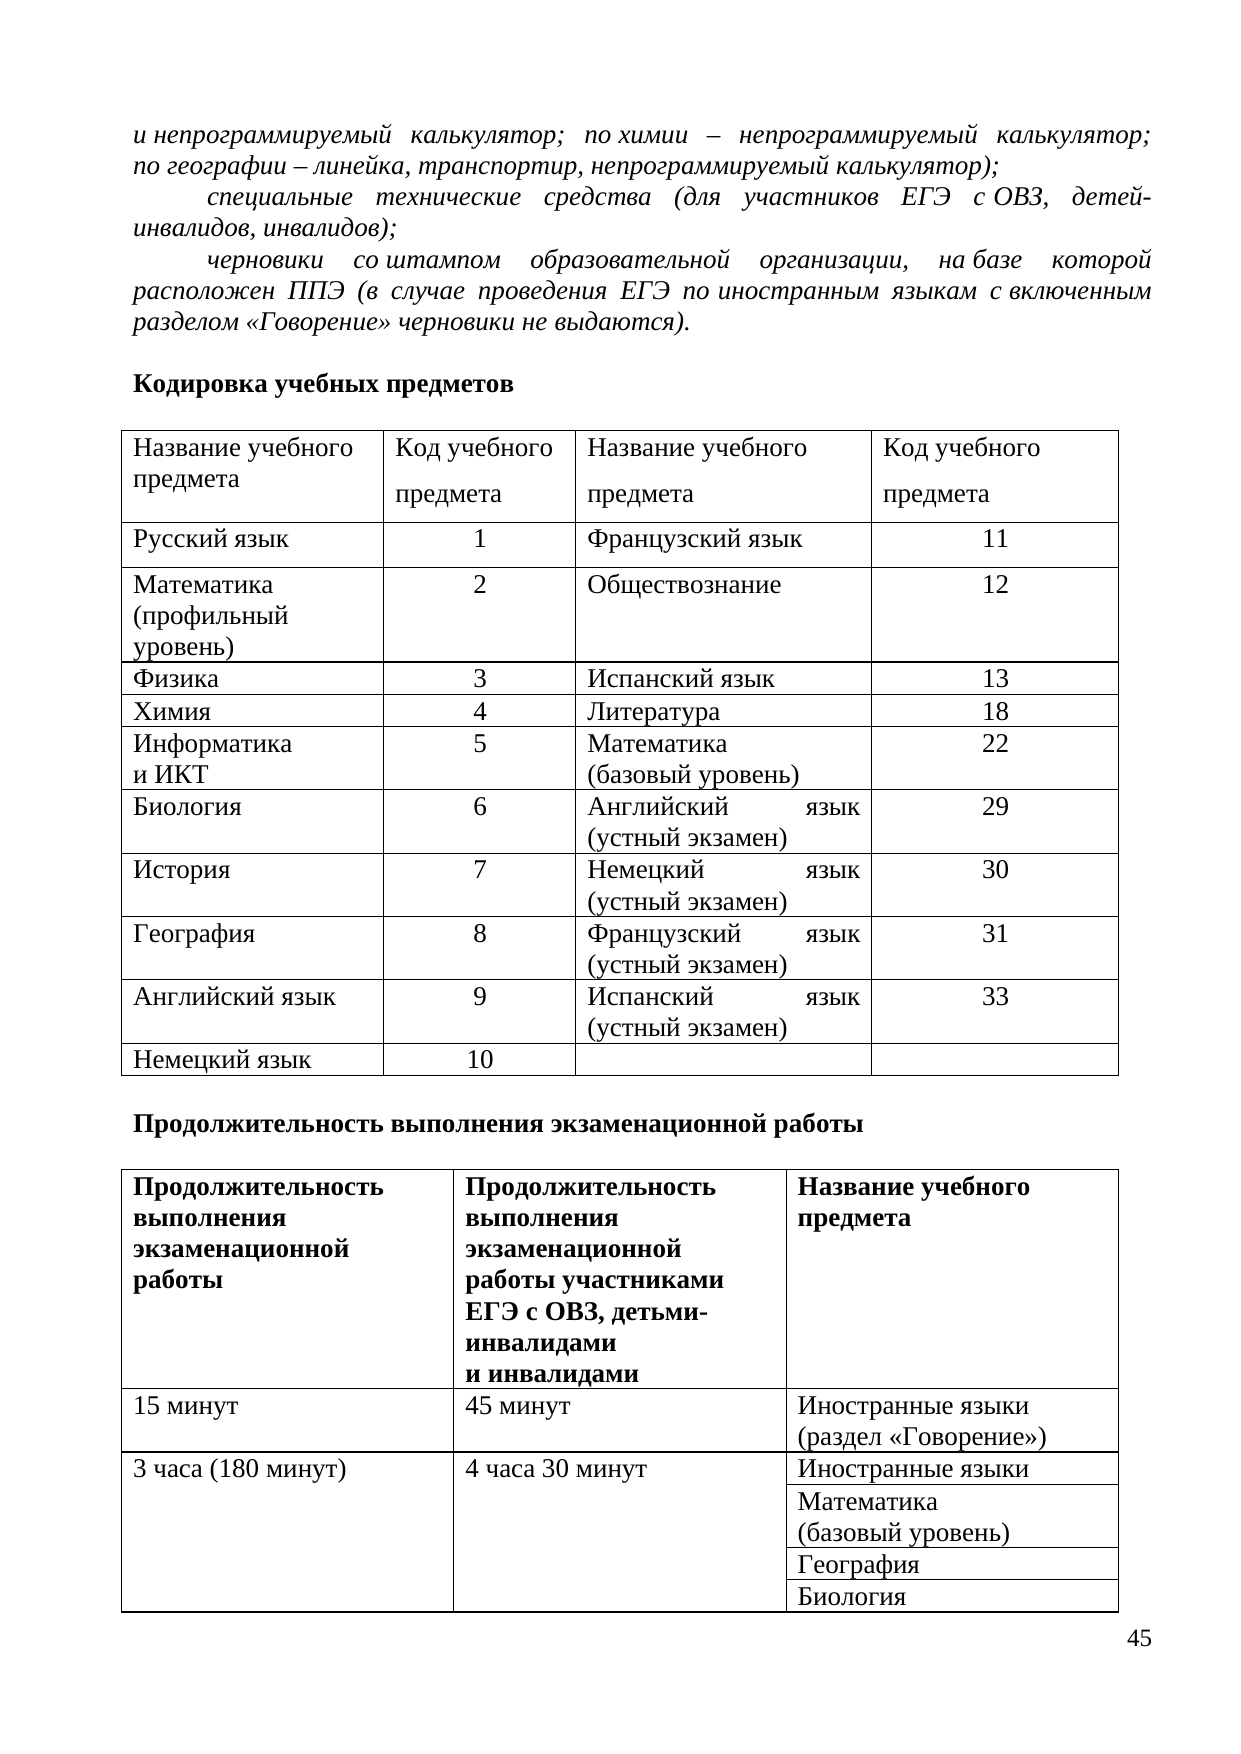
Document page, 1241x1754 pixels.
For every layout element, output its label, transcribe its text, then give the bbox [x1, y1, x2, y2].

table_cell 1 [384, 523, 575, 567]
table_cell Иностранные языки (раздел «Говорение») [787, 1389, 1118, 1451]
table_cell География [787, 1548, 1118, 1579]
table_cell 31 [872, 917, 1118, 979]
table_cell 3 [384, 663, 575, 693]
table_header Продолжительность выполнения экзаменационной работы [122, 1170, 453, 1388]
table_cell Испанский язык (устный экзамен) [576, 980, 871, 1042]
table_cell Физика [122, 663, 383, 693]
table_cell 5 [384, 727, 575, 789]
text специальные технические средства (для участников ЕГЭ с ОВЗ, детей-инвалидов, инвалидов); [133, 180, 1152, 243]
table_cell [872, 1044, 1118, 1074]
table_cell Информатика и ИКТ [122, 727, 383, 789]
table_cell Французский язык [576, 523, 871, 567]
table_cell 3 часа (180 минут) [122, 1453, 453, 1611]
table_cell 30 [872, 854, 1118, 916]
table_cell 9 [384, 980, 575, 1042]
table_header Код учебного предмета [384, 431, 575, 522]
table_header Название учебного предмета [787, 1170, 1118, 1388]
table_cell Биология [122, 790, 383, 852]
table_header Код учебного предмета [872, 431, 1118, 522]
table_cell Биология [787, 1580, 1118, 1611]
table_cell 33 [872, 980, 1118, 1042]
table_cell 18 [872, 695, 1118, 726]
table_cell 13 [872, 663, 1118, 693]
table_cell Иностранные языки [787, 1453, 1118, 1484]
table_cell 45 минут [454, 1389, 786, 1451]
table_header Название учебного предмета [576, 431, 871, 522]
table_cell 10 [384, 1044, 575, 1074]
table_cell География [122, 917, 383, 979]
text Кодировка учебных предметов [133, 367, 1152, 398]
text Продолжительность выполнения экзаменационной работы [133, 1107, 1152, 1138]
table_cell Немецкий язык [122, 1044, 383, 1074]
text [133, 118, 1152, 180]
table_cell 7 [384, 854, 575, 916]
table_header Продолжительность выполнения экзаменационной работы участниками ЕГЭ с ОВЗ, детьми-инвалидами и инвалидами [454, 1170, 786, 1388]
table_cell 29 [872, 790, 1118, 852]
table_cell Английский язык [122, 980, 383, 1042]
table_cell Немецкий язык (устный экзамен) [576, 854, 871, 916]
table_cell Испанский язык [576, 663, 871, 693]
table_cell Обществознание [576, 568, 871, 661]
table_cell История [122, 854, 383, 916]
table_cell Химия [122, 695, 383, 726]
table_cell 6 [384, 790, 575, 852]
table_cell 11 [872, 523, 1118, 567]
table_cell 15 минут [122, 1389, 453, 1451]
table_cell Литература [576, 695, 871, 726]
table_cell 12 [872, 568, 1118, 661]
table_cell Французский язык (устный экзамен) [576, 917, 871, 979]
table_cell Английский язык (устный экзамен) [576, 790, 871, 852]
table_header Название учебного предмета [122, 431, 383, 522]
table_cell 4 часа 30 минут [454, 1453, 786, 1611]
table_cell Математика (базовый уровень) [787, 1485, 1118, 1547]
text черновики со штампом образовательной организации, на базе которой расположен ППЭ (в случае проведения ЕГЭ по иностранным языкам с включенным разделом «Говорение» черновики не выдаются). [133, 243, 1152, 336]
table_cell Русский язык [122, 523, 383, 567]
table_cell 22 [872, 727, 1118, 789]
table_cell Математика (профильный уровень) [122, 568, 383, 661]
table_cell Математика (базовый уровень) [576, 727, 871, 789]
table_cell 2 [384, 568, 575, 661]
table_cell 8 [384, 917, 575, 979]
table_cell [576, 1044, 871, 1074]
table_cell 4 [384, 695, 575, 726]
